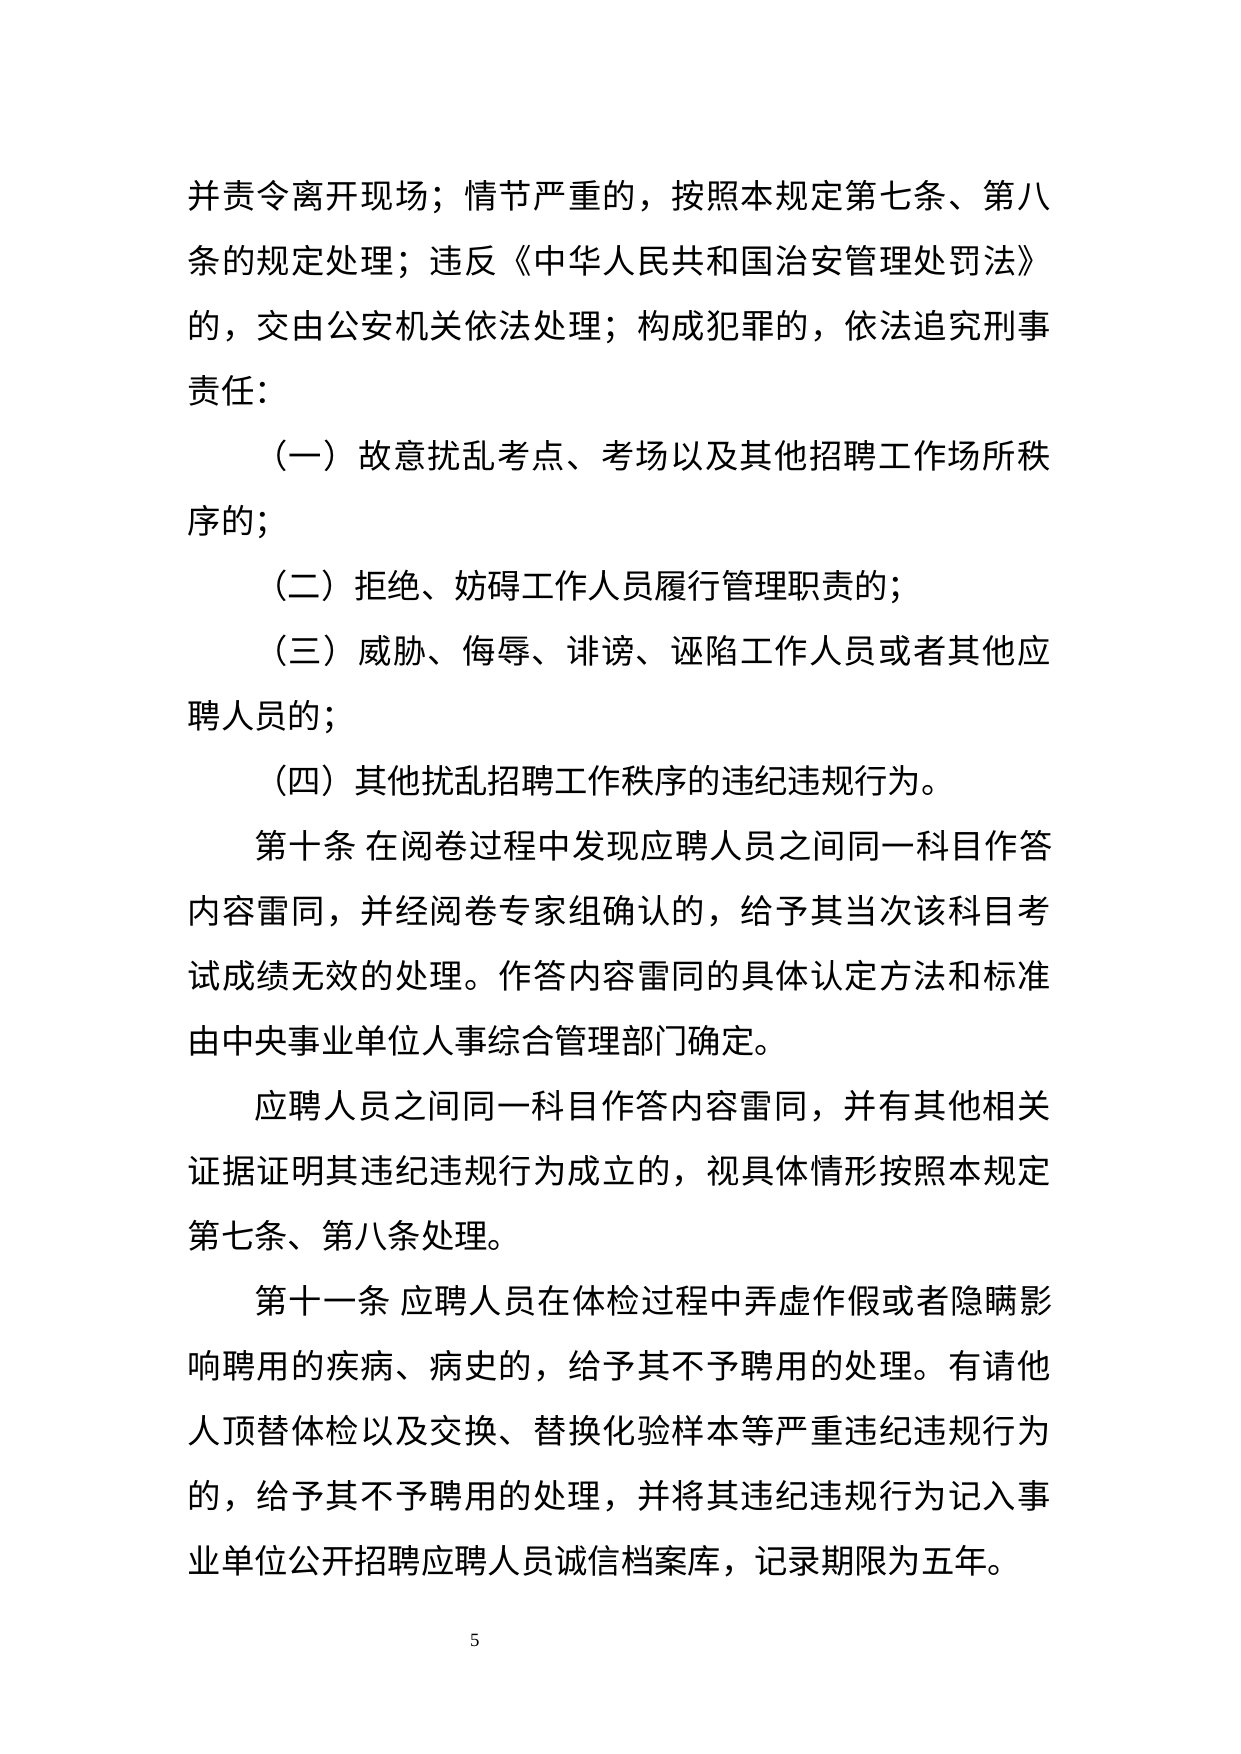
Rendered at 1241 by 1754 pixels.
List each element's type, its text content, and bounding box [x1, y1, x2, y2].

text 应聘人员之间同一科目作答内容雷同，并有其他相关证据证明其违纪违规行为成立的，视具体情形按照本规定第七条、第八条处理。 [187, 1072, 1053, 1267]
text （二）拒绝、妨碍工作人员履行管理职责的； [187, 552, 1053, 617]
text （三）威胁、侮辱、诽谤、诬陷工作人员或者其他应聘人员的； [187, 617, 1053, 747]
text 第十条 在阅卷过程中发现应聘人员之间同一科目作答内容雷同，并经阅卷专家组确认的，给予其当次该科目考试成绩无效的处理。作答内容雷同的具体认定方法和标准，由中央事业单位人事综合管理部门确定。 [187, 812, 1053, 1072]
text （四）其他扰乱招聘工作秩序的违纪违规行为。 [187, 747, 1053, 812]
text 第十一条 应聘人员在体检过程中弄虚作假或者隐瞒影响聘用的疾病、病史的，给予其不予聘用的处理。有请他人顶替体检以及交换、替换化验样本等严重违纪违规行为的，给予其不予聘用的处理，并将其违纪违规行为记入事业单位公开招聘应聘人员诚信档案库，记录期限为五年。 [187, 1267, 1053, 1592]
text （一）故意扰乱考点、考场以及其他招聘工作场所秩序的； [187, 422, 1053, 552]
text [187, 162, 1053, 422]
